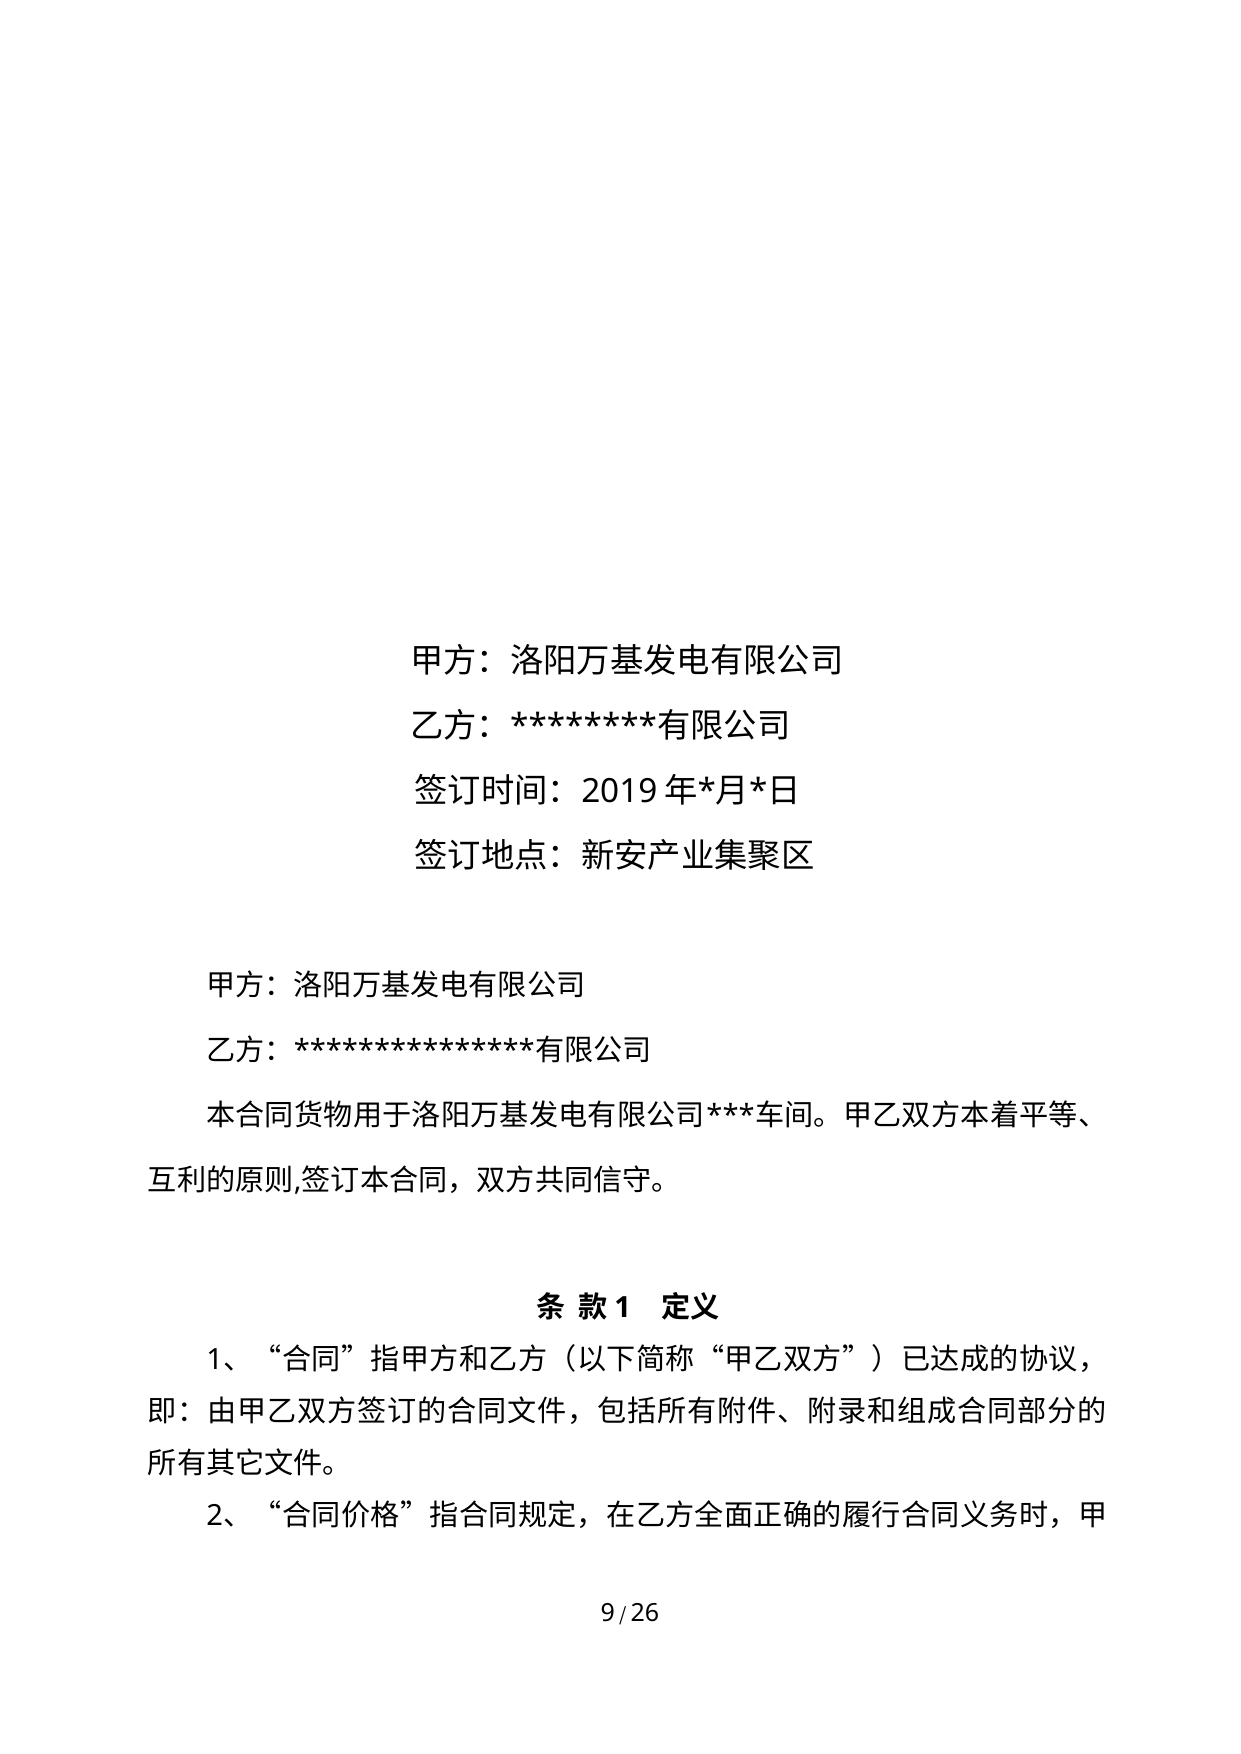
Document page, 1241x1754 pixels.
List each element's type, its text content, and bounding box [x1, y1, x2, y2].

text 乙方：***************有限公司 [148, 1015, 1107, 1080]
text 签订时间：2019年*月*日 [148, 755, 1107, 820]
text 本合同货物用于洛阳万基发电有限公司***车间。甲乙双方本着平等、互利的原则,签订本合同，双方共同信守。 [148, 1080, 1107, 1210]
text 条 款 1 定义 [148, 1275, 1107, 1327]
text 乙方：********有限公司 [148, 690, 1107, 755]
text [148, 1484, 1107, 1536]
text 甲方：洛阳万基发电有限公司 [148, 950, 1107, 1015]
text 甲方：洛阳万基发电有限公司 [148, 625, 1107, 690]
text 签订地点：新安产业集聚区 [148, 820, 1107, 885]
text 1、“合同”指甲方和乙方（以下简称“甲乙双方”）已达成的协议，即：由甲乙双方签订的合同文件，包括所有附件、附录和组成合同部分的所有其它文件。 [148, 1327, 1107, 1484]
